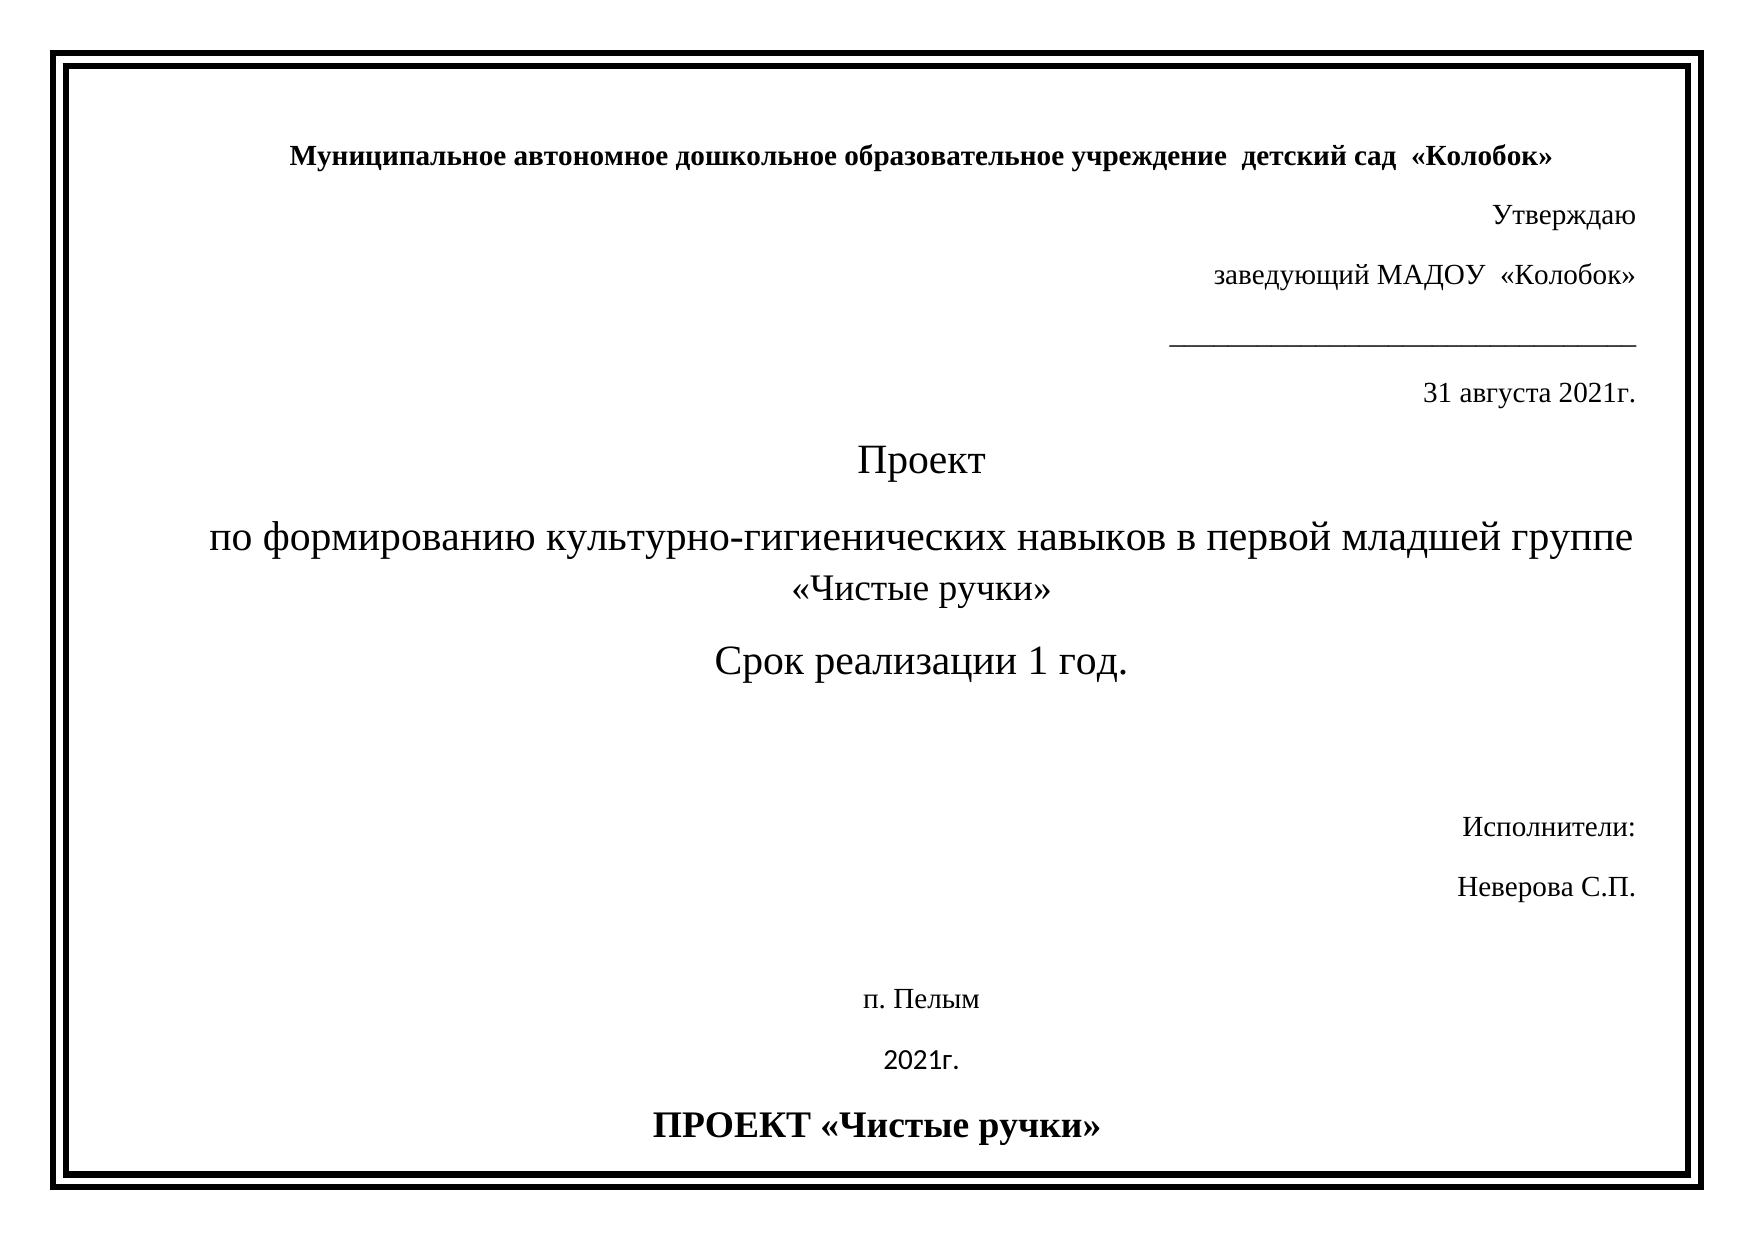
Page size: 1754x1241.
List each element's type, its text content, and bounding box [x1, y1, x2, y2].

text Муниципальное автономное дошкольное образовательное учреждение детский сад «Колобок» [207, 138, 1636, 172]
text ________________________________ [207, 316, 1636, 350]
text ПРОЕКТ «Чистые ручки» [118, 1102, 1636, 1146]
text по формированию культурно-гигиенических навыков в первой младшей группе «Чистые ручки» [207, 511, 1636, 608]
text заведующий МАДОУ «Колобок» [207, 257, 1636, 290]
text 2021г. [207, 1041, 1636, 1076]
text Неверова С.П. [207, 869, 1636, 902]
text 31 августа 2021г. [207, 376, 1636, 409]
text п. Пелым [207, 981, 1636, 1015]
text Срок реализации 1 год. [207, 636, 1636, 684]
text Проект [207, 435, 1636, 483]
text Утверждаю [207, 197, 1636, 231]
text Исполнители: [207, 809, 1636, 843]
